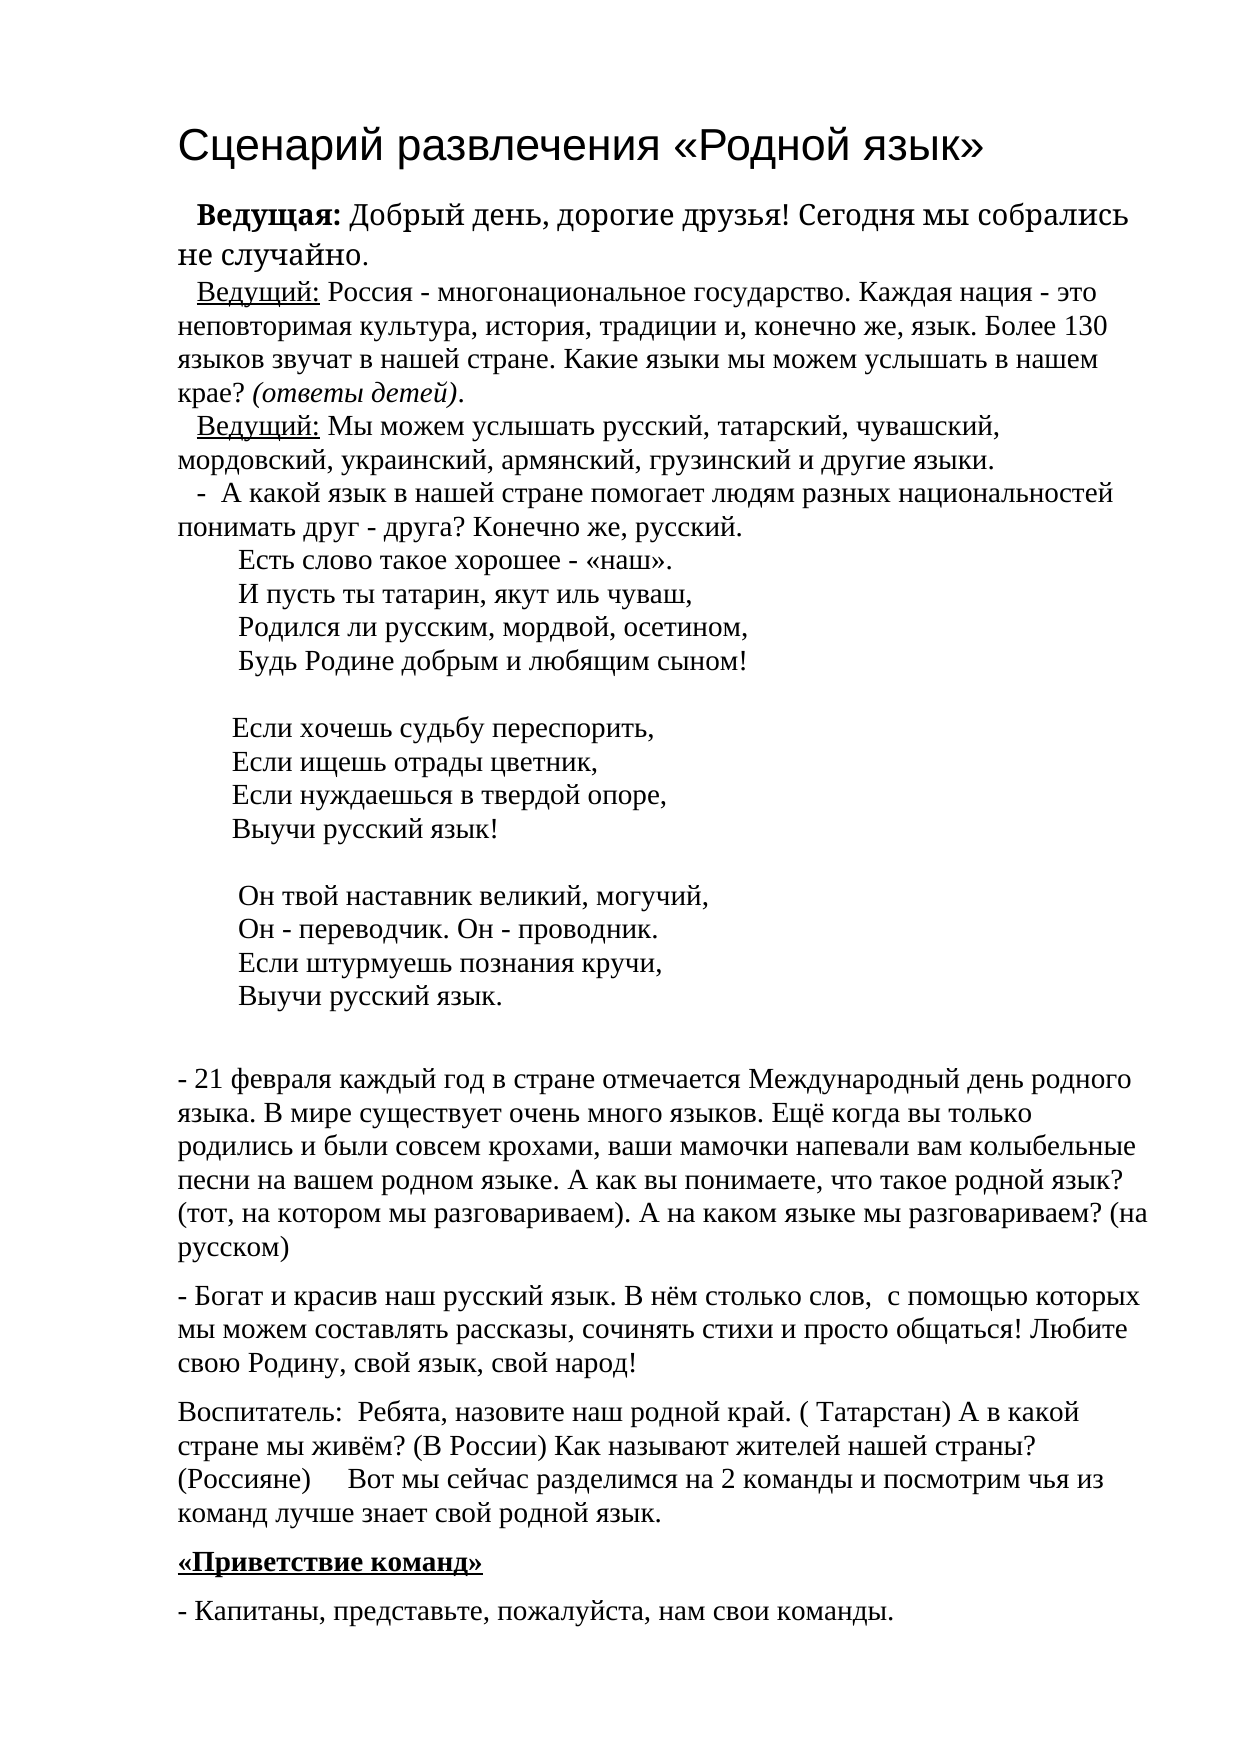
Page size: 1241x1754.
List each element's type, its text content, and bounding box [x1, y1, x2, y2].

text Ведущий: Россия - многонациональное государство. Каждая нация - это неповторимая культура, история, традиции и, конечно же, язык. Более 130 языков звучат в нашей стране. Какие языки мы можем услышать в нашем крае? (ответы детей). [177, 274, 1152, 408]
text Будь Родине добрым и любящим сыном! [238, 643, 1091, 677]
text Выучи русский язык! [232, 811, 1097, 844]
text - Богат и красив наш русский язык. В нём столько слов, с помощью которых мы можем составлять рассказы, сочинять стихи и просто общаться! Любите свою Родину, свой язык, свой народ! [177, 1278, 1152, 1379]
text Он - переводчик. Он - проводник. [238, 911, 1091, 945]
text Сценарий развлечения «Родной язык» [177, 118, 1152, 170]
text Он твой наставник великий, могучий, [238, 878, 1091, 911]
text Ведущая: Добрый день, дорогие друзья! Сегодня мы собрались не случайно. [177, 195, 1152, 274]
text Выучи русский язык. [238, 978, 1091, 1012]
text - Капитаны, представьте, пожалуйста, нам свои команды. [177, 1593, 1152, 1627]
text И пусть ты татарин, якут иль чуваш, [238, 576, 1091, 609]
text Если нуждаешься в твердой опоре, [232, 777, 1097, 811]
text «Приветствие команд» [177, 1544, 1152, 1578]
text Если ищешь отрады цветник, [232, 744, 1097, 777]
text - А какой язык в нашей стране помогает людям разных национальностей понимать друг - друга? Конечно же, русский. [177, 475, 1152, 542]
text Воспитатель: Ребята, назовите наш родной край. ( Татарстан) А в какой стране мы живём? (В России) Как называют жителей нашей страны? (Россияне) Вот мы сейчас разделимся на 2 команды и посмотрим чья из команд лучше знает свой родной язык. [177, 1394, 1152, 1528]
text Есть слово такое хорошее - «наш». [238, 542, 1091, 576]
text Если хочешь судьбу переспорить, [232, 710, 1097, 744]
text Если штурмуешь познания кручи, [238, 945, 1091, 978]
text - 21 февраля каждый год в стране отмечается Международный день родного языка. В мире существует очень много языков. Ещё когда вы только родились и были совсем крохами, ваши мамочки напевали вам колыбельные песни на вашем родном языке. А как вы понимаете, что такое родной язык? (тот, на котором мы разговариваем). А на каком языке мы разговариваем? (на русском) [177, 1061, 1152, 1262]
text Ведущий: Мы можем услышать русский, татарский, чувашский, мордовский, украинский, армянский, грузинский и другие языки. [177, 408, 1152, 475]
text Родился ли русским, мордвой, осетином, [238, 609, 1091, 643]
